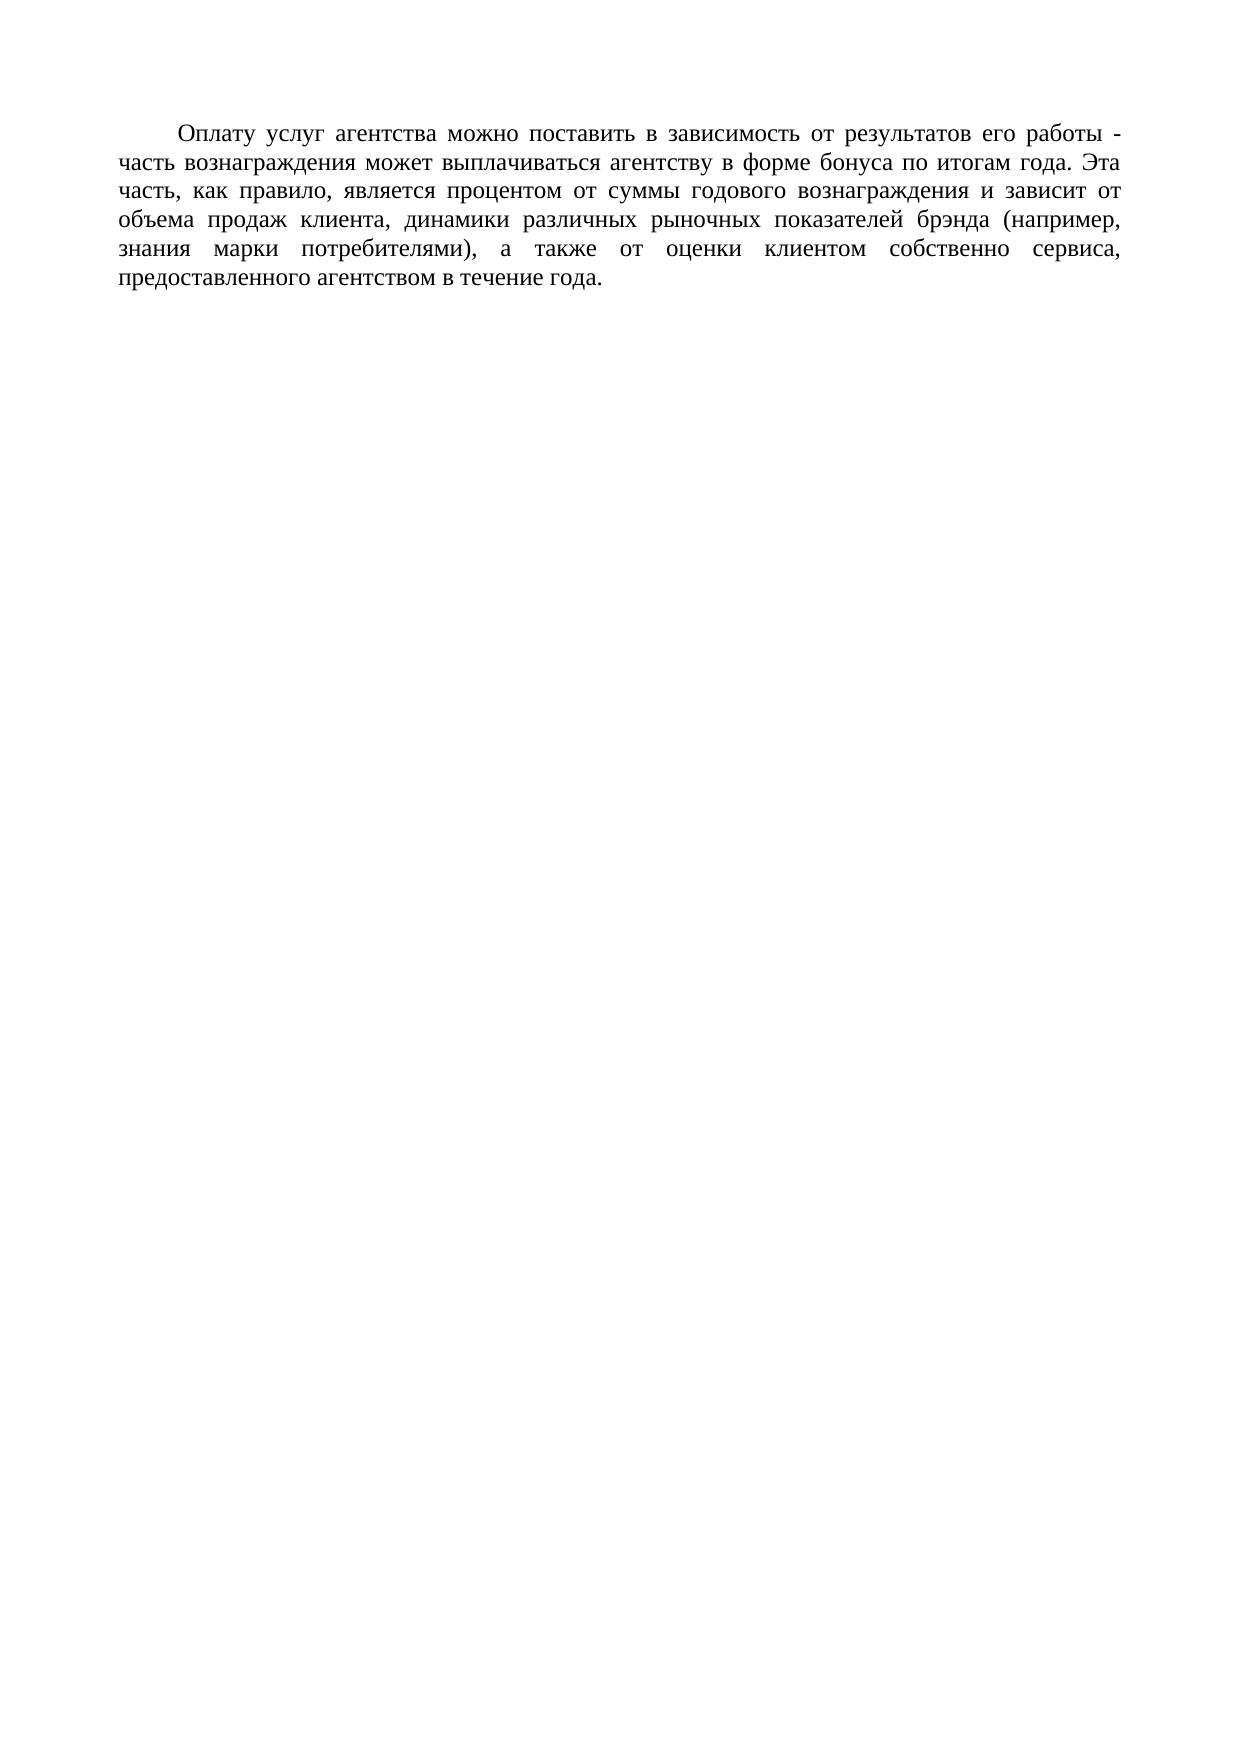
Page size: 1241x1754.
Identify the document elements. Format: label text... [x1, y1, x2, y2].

text Оплату услуг агентства можно поставить в зависимость от результатов его работы - часть вознаграждения может выплачиваться агентству в форме бонуса по итогам года. Эта часть, как правило, является процентом от суммы годового вознаграждения и зависит от объема продаж клиента, динамики различных рыночных показателей брэнда (например, знания марки потребителями), а также от оценки клиентом собственно сервиса, предоставленного агентством в течение года. [118, 118, 1122, 291]
